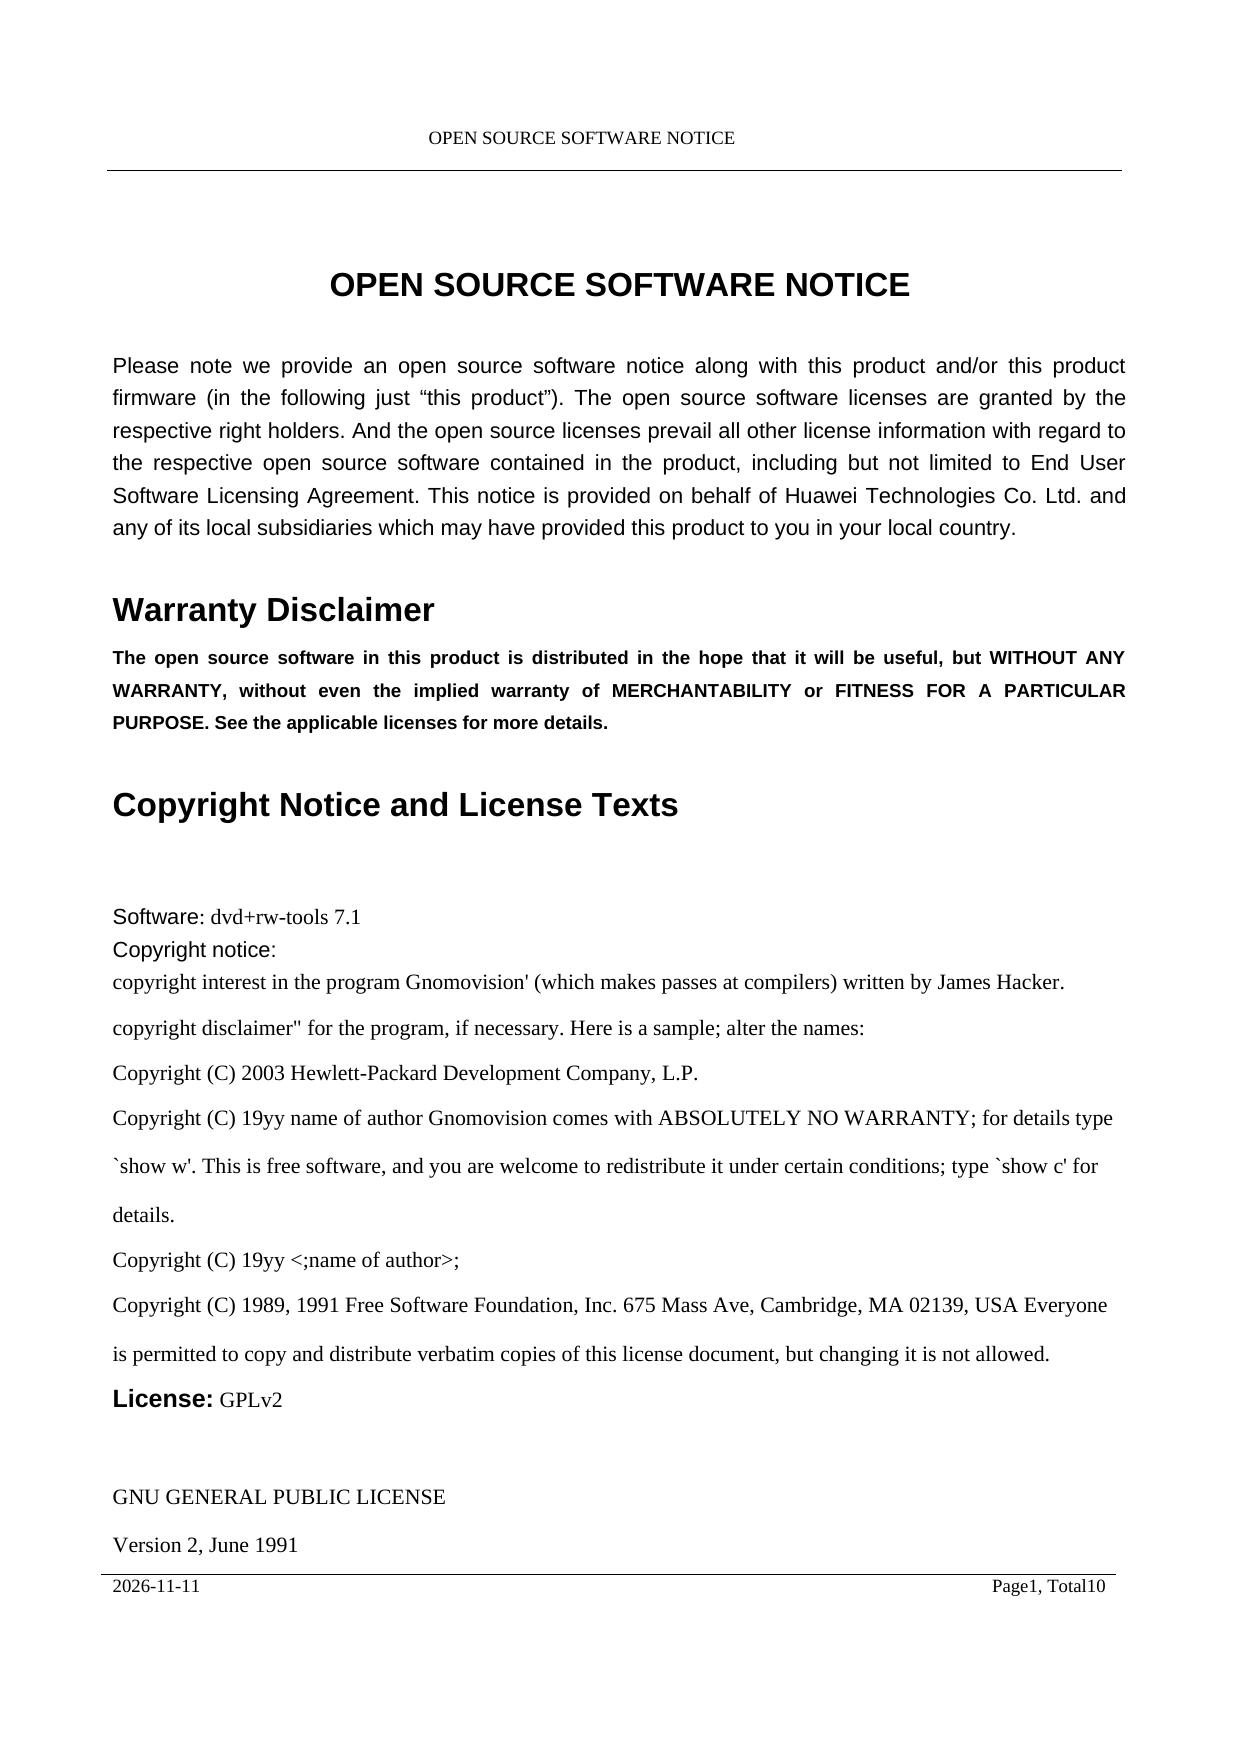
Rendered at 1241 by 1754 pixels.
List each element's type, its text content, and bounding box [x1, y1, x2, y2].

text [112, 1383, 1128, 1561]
text Copyright (C) 19yy name of author Gnomovision comes with ABSOLUTELY NO WARRANTY; for details type `show w'. This is free software, and you are welcome to redistribute it under certain conditions; type `show c' for details. [112, 1101, 1128, 1231]
text Copyright (C) 19yy <;name of author>; [112, 1244, 1128, 1276]
text copyright interest in the program Gnomovision' (which makes passes at compilers) written by James Hacker. [112, 966, 1128, 998]
text Warranty Disclaimer [112, 576, 1128, 641]
text The open source software in this product is distributed in the hope that it will be useful, but WITHOUT ANY WARRANTY, without even the implied warranty of MERCHANTABILITY or FITNESS FOR A PARTICULAR PURPOSE. See the applicable licenses for more details. [112, 641, 1128, 739]
text Copyright (C) 2003 Hewlett-Packard Development Company, L.P. [112, 1056, 1128, 1088]
text Copyright (C) 1989, 1991 Free Software Foundation, Inc. 675 Mass Ave, Cambridge, MA 02139, USA Everyone is permitted to copy and distribute verbatim copies of this license document, but changing it is not allowed. [112, 1289, 1128, 1370]
text Please note we provide an open source software notice along with this product and/or this product firmware (in the following just “this product”). The open source software licenses are granted by the respective right holders. And the open source licenses prevail all other license information with regard to the respective open source software contained in the product, including but not limited to End User Software Licensing Agreement. This notice is provided on behalf of Huawei Technologies Co. Ltd. and any of its local subsidiaries which may have provided this product to you in your local country. [112, 349, 1128, 544]
text Copyright Notice and License Texts [112, 771, 1128, 836]
text Copyright notice: [112, 933, 1128, 966]
text Software: dvd+rw-tools 7.1 [112, 901, 1128, 933]
text OPEN SOURCE SOFTWARE NOTICE [112, 251, 1128, 316]
text copyright disclaimer" for the program, if necessary. Here is a sample; alter the names: [112, 1011, 1128, 1043]
